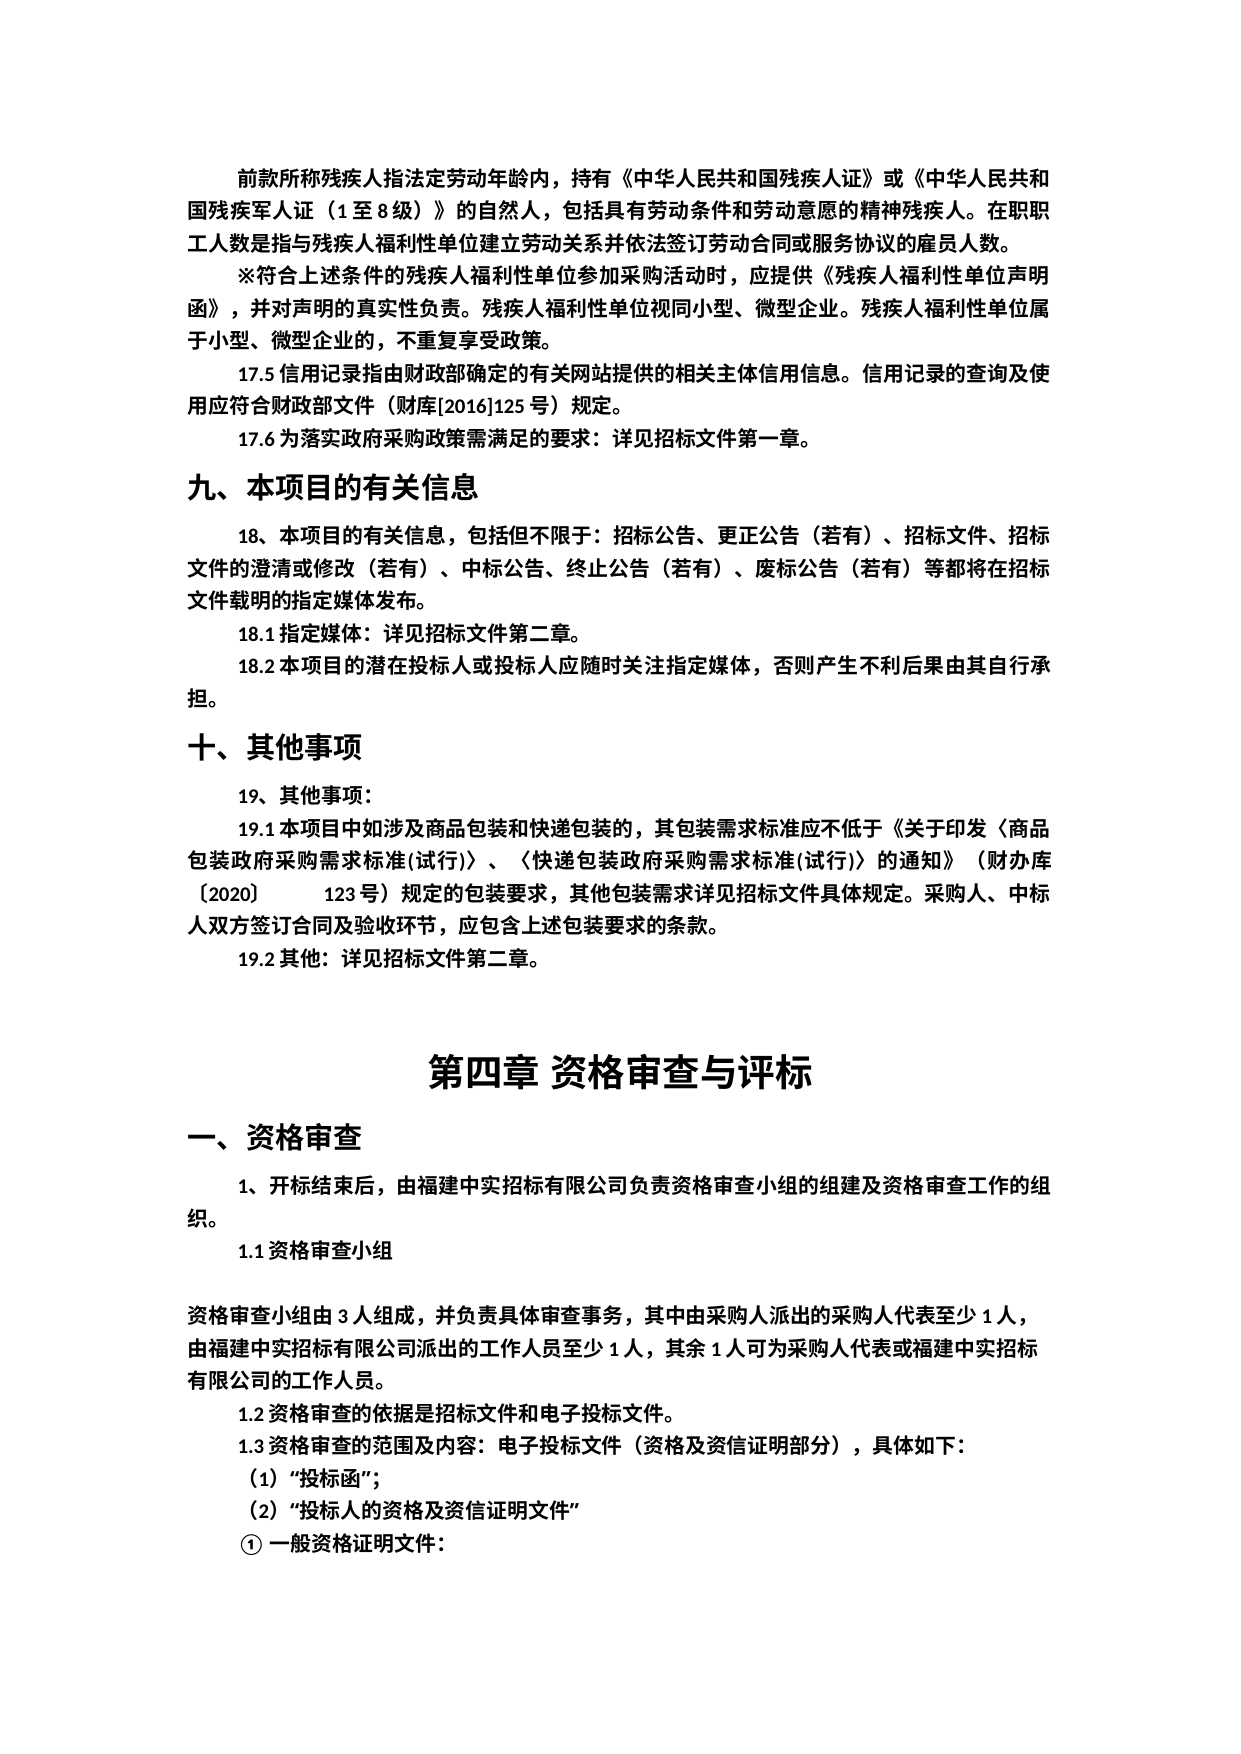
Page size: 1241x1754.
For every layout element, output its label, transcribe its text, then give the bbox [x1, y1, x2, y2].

text （2）“投标人的资格及资信证明文件” [187, 1494, 1053, 1527]
text 17.6为落实政府采购政策需满足的要求：详见招标文件第一章。 [187, 422, 1053, 454]
text 19、其他事项： [187, 779, 1053, 812]
text 一、资格审查 [187, 1104, 1053, 1169]
text 18.1指定媒体：详见招标文件第二章。 [187, 617, 1053, 649]
text 九、本项目的有关信息 [187, 454, 1053, 519]
text 1.1资格审查小组 [187, 1234, 1053, 1267]
text 17.5信用记录指由财政部确定的有关网站提供的相关主体信用信息。信用记录的查询及使用应符合财政部文件（财库[2016]125号）规定。 [187, 357, 1053, 422]
text 19.2其他：详见招标文件第二章。 [187, 942, 1053, 974]
text 第四章 资格审查与评标 [187, 1039, 1053, 1104]
text 18、本项目的有关信息，包括但不限于：招标公告、更正公告（若有）、招标文件、招标文件的澄清或修改（若有）、中标公告、终止公告（若有）、废标公告（若有）等都将在招标文件载明的指定媒体发布。 [187, 519, 1053, 617]
text 资格审查小组由3人组成，并负责具体审查事务，其中由采购人派出的采购人代表至少1人，由福建中实招标有限公司派出的工作人员至少1人，其余1人可为采购人代表或福建中实招标有限公司的工作人员。 [187, 1299, 1053, 1397]
text 18.2本项目的潜在投标人或投标人应随时关注指定媒体，否则产生不利后果由其自行承担。 [187, 649, 1053, 714]
text 前款所称残疾人指法定劳动年龄内，持有《中华人民共和国残疾人证》或《中华人民共和国残疾军人证（1至8级）》的自然人，包括具有劳动条件和劳动意愿的精神残疾人。在职职工人数是指与残疾人福利性单位建立劳动关系并依法签订劳动合同或服务协议的雇员人数。 [187, 162, 1053, 259]
text （1）“投标函”； [187, 1462, 1053, 1494]
text 1.3资格审查的范围及内容：电子投标文件（资格及资信证明部分），具体如下： [187, 1429, 1053, 1462]
text ※符合上述条件的残疾人福利性单位参加采购活动时，应提供《残疾人福利性单位声明函》，并对声明的真实性负责。残疾人福利性单位视同小型、微型企业。残疾人福利性单位属于小型、微型企业的，不重复享受政策。 [187, 259, 1053, 357]
text ①一般资格证明文件： [187, 1527, 1053, 1559]
text 1.2资格审查的依据是招标文件和电子投标文件。 [187, 1397, 1053, 1429]
text 1、开标结束后，由福建中实招标有限公司负责资格审查小组的组建及资格审查工作的组织。 [187, 1169, 1053, 1234]
text 十、其他事项 [187, 714, 1053, 779]
text 19.1本项目中如涉及商品包装和快递包装的，其包装需求标准应不低于《关于印发〈商品包装政府采购需求标准(试行)〉、〈快递包装政府采购需求标准(试行)〉的通知》（财办库〔2020〕 123号）规定的包装要求，其他包装需求详见招标文件具体规定。采购人、中标人双方签订合同及验收环节，应包含上述包装要求的条款。 [187, 812, 1053, 942]
